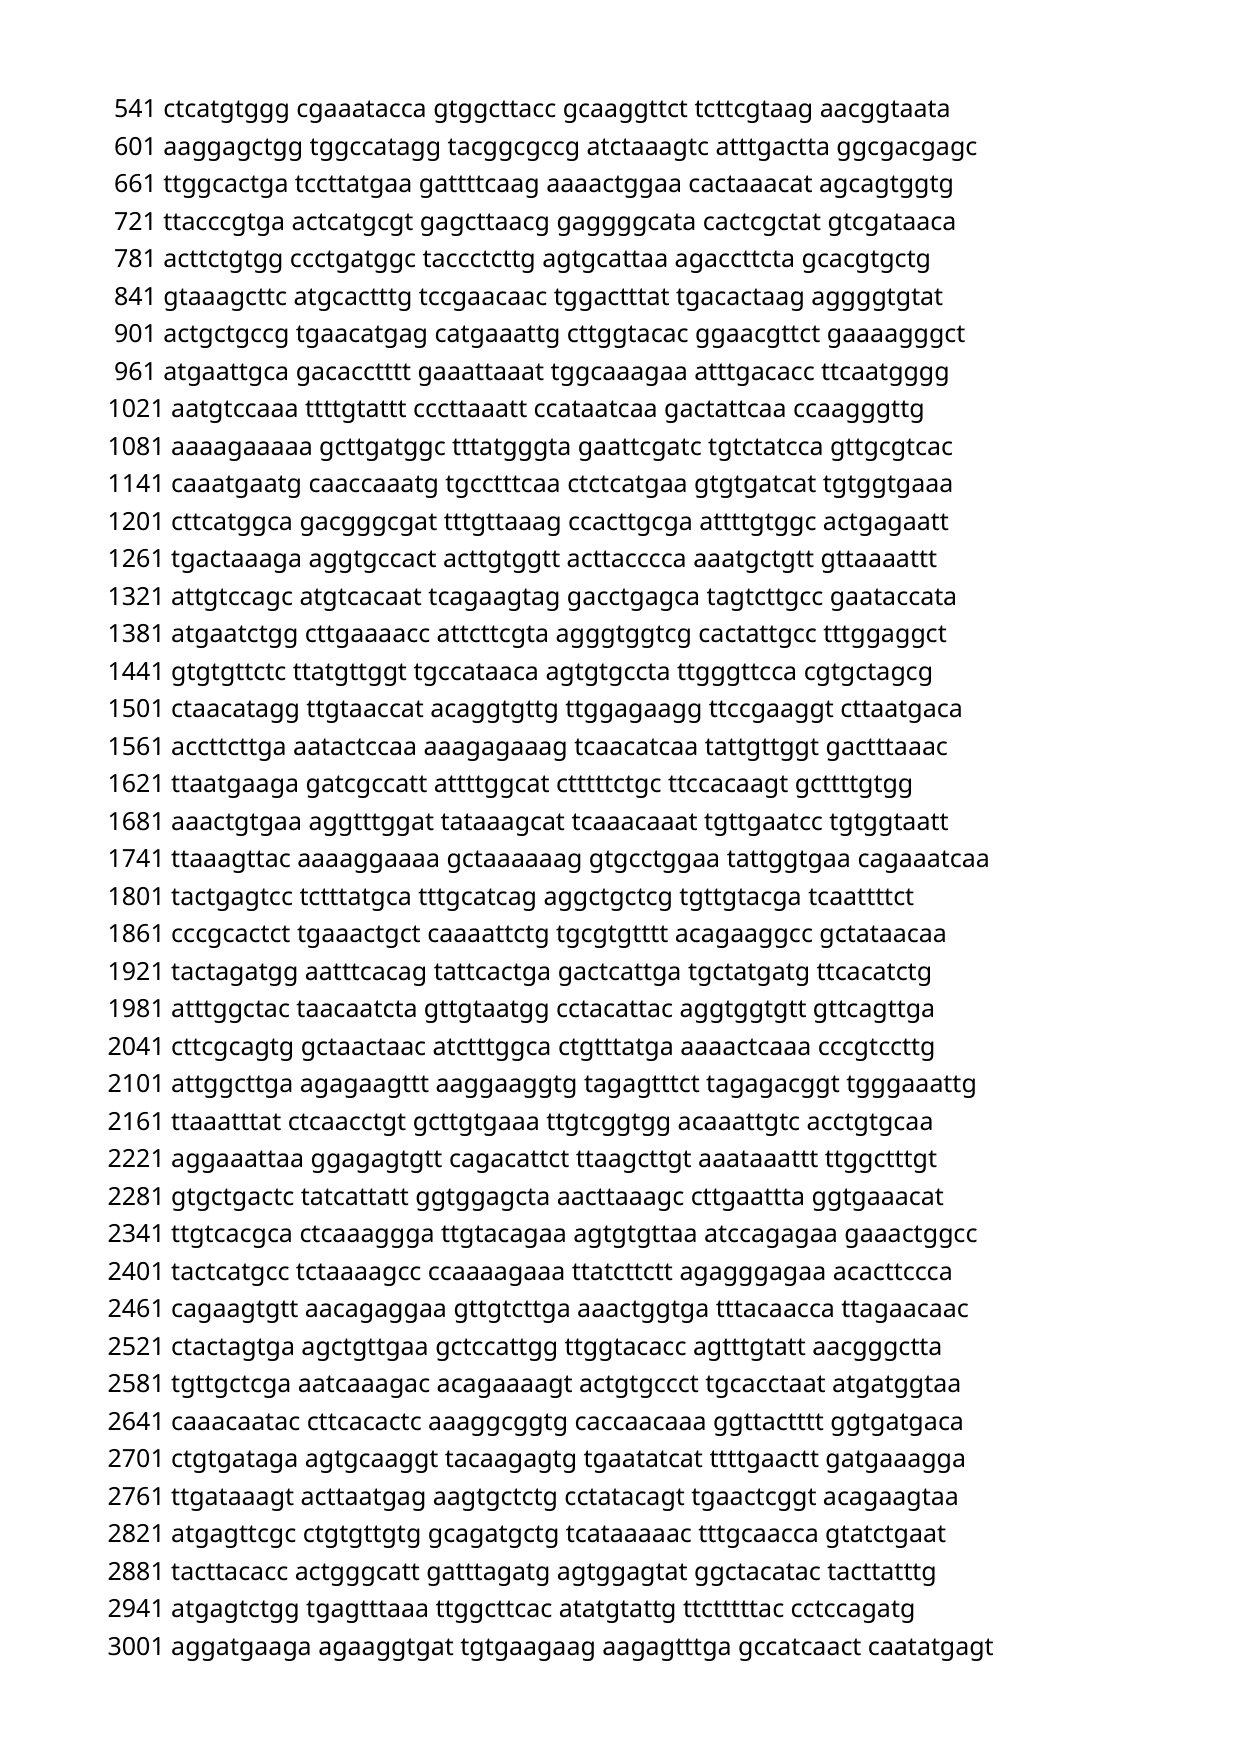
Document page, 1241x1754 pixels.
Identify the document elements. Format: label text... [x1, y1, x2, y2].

text 541 ctcatgtggg cgaaatacca gtggcttacc gcaaggttct tcttcgtaag aacggtaata [75, 89, 1165, 127]
text 2341 ttgtcacgca ctcaaaggga ttgtacagaa agtgtgttaa atccagagaa gaaactggcc [75, 1214, 1165, 1252]
text 3001 aggatgaaga agaaggtgat tgtgaagaag aagagtttga gccatcaact caatatgagt [75, 1627, 1165, 1664]
text 2161 ttaaatttat ctcaacctgt gcttgtgaaa ttgtcggtgg acaaattgtc acctgtgcaa [75, 1102, 1165, 1139]
text 1921 tactagatgg aatttcacag tattcactga gactcattga tgctatgatg ttcacatctg [75, 952, 1165, 989]
text 2041 cttcgcagtg gctaactaac atctttggca ctgtttatga aaaactcaaa cccgtccttg [75, 1027, 1165, 1064]
text 961 atgaattgca gacacctttt gaaattaaat tggcaaagaa atttgacacc ttcaatgggg [75, 352, 1165, 389]
text 1381 atgaatctgg cttgaaaacc attcttcgta agggtggtcg cactattgcc tttggaggct [75, 614, 1165, 652]
text 661 ttggcactga tccttatgaa gattttcaag aaaactggaa cactaaacat agcagtggtg [75, 164, 1165, 202]
text 1801 tactgagtcc tctttatgca tttgcatcag aggctgctcg tgttgtacga tcaattttct [75, 877, 1165, 914]
text 781 acttctgtgg ccctgatggc taccctcttg agtgcattaa agaccttcta gcacgtgctg [75, 239, 1165, 277]
text 2101 attggcttga agagaagttt aaggaaggtg tagagtttct tagagacggt tgggaaattg [75, 1064, 1165, 1102]
text 1201 cttcatggca gacgggcgat tttgttaaag ccacttgcga attttgtggc actgagaatt [75, 502, 1165, 539]
text 901 actgctgccg tgaacatgag catgaaattg cttggtacac ggaacgttct gaaaagggct [75, 314, 1165, 352]
text 2881 tacttacacc actgggcatt gatttagatg agtggagtat ggctacatac tacttatttg [75, 1552, 1165, 1589]
text 1981 atttggctac taacaatcta gttgtaatgg cctacattac aggtggtgtt gttcagttga [75, 989, 1165, 1027]
text 721 ttacccgtga actcatgcgt gagcttaacg gaggggcata cactcgctat gtcgataaca [75, 202, 1165, 239]
text 1561 accttcttga aatactccaa aaagagaaag tcaacatcaa tattgttggt gactttaaac [75, 727, 1165, 764]
text 1321 attgtccagc atgtcacaat tcagaagtag gacctgagca tagtcttgcc gaataccata [75, 577, 1165, 614]
text 1861 cccgcactct tgaaactgct caaaattctg tgcgtgtttt acagaaggcc gctataacaa [75, 914, 1165, 952]
text 841 gtaaagcttc atgcactttg tccgaacaac tggactttat tgacactaag aggggtgtat [75, 277, 1165, 314]
text 1741 ttaaagttac aaaaggaaaa gctaaaaaag gtgcctggaa tattggtgaa cagaaatcaa [75, 839, 1165, 877]
text 2281 gtgctgactc tatcattatt ggtggagcta aacttaaagc cttgaattta ggtgaaacat [75, 1177, 1165, 1214]
text 1441 gtgtgttctc ttatgttggt tgccataaca agtgtgccta ttgggttcca cgtgctagcg [75, 652, 1165, 689]
text 601 aaggagctgg tggccatagg tacggcgccg atctaaagtc atttgactta ggcgacgagc [75, 127, 1165, 164]
text 1501 ctaacatagg ttgtaaccat acaggtgttg ttggagaagg ttccgaaggt cttaatgaca [75, 689, 1165, 727]
text 2521 ctactagtga agctgttgaa gctccattgg ttggtacacc agtttgtatt aacgggctta [75, 1327, 1165, 1364]
text 2221 aggaaattaa ggagagtgtt cagacattct ttaagcttgt aaataaattt ttggctttgt [75, 1139, 1165, 1177]
text 2701 ctgtgataga agtgcaaggt tacaagagtg tgaatatcat ttttgaactt gatgaaagga [75, 1439, 1165, 1477]
text 1141 caaatgaatg caaccaaatg tgcctttcaa ctctcatgaa gtgtgatcat tgtggtgaaa [75, 464, 1165, 502]
text 1681 aaactgtgaa aggtttggat tataaagcat tcaaacaaat tgttgaatcc tgtggtaatt [75, 802, 1165, 839]
text 2461 cagaagtgtt aacagaggaa gttgtcttga aaactggtga tttacaacca ttagaacaac [75, 1289, 1165, 1327]
text 2941 atgagtctgg tgagtttaaa ttggcttcac atatgtattg ttctttttac cctccagatg [75, 1589, 1165, 1627]
text 1081 aaaagaaaaa gcttgatggc tttatgggta gaattcgatc tgtctatcca gttgcgtcac [75, 427, 1165, 464]
text 2401 tactcatgcc tctaaaagcc ccaaaagaaa ttatcttctt agagggagaa acacttccca [75, 1252, 1165, 1289]
text 1021 aatgtccaaa ttttgtattt cccttaaatt ccataatcaa gactattcaa ccaagggttg [75, 389, 1165, 427]
text 2761 ttgataaagt acttaatgag aagtgctctg cctatacagt tgaactcggt acagaagtaa [75, 1477, 1165, 1514]
text 2581 tgttgctcga aatcaaagac acagaaaagt actgtgccct tgcacctaat atgatggtaa [75, 1364, 1165, 1402]
text 1261 tgactaaaga aggtgccact acttgtggtt acttacccca aaatgctgtt gttaaaattt [75, 539, 1165, 577]
text 2641 caaacaatac cttcacactc aaaggcggtg caccaacaaa ggttactttt ggtgatgaca [75, 1402, 1165, 1439]
text 1621 ttaatgaaga gatcgccatt attttggcat ctttttctgc ttccacaagt gcttttgtgg [75, 764, 1165, 802]
text 2821 atgagttcgc ctgtgttgtg gcagatgctg tcataaaaac tttgcaacca gtatctgaat [75, 1514, 1165, 1552]
